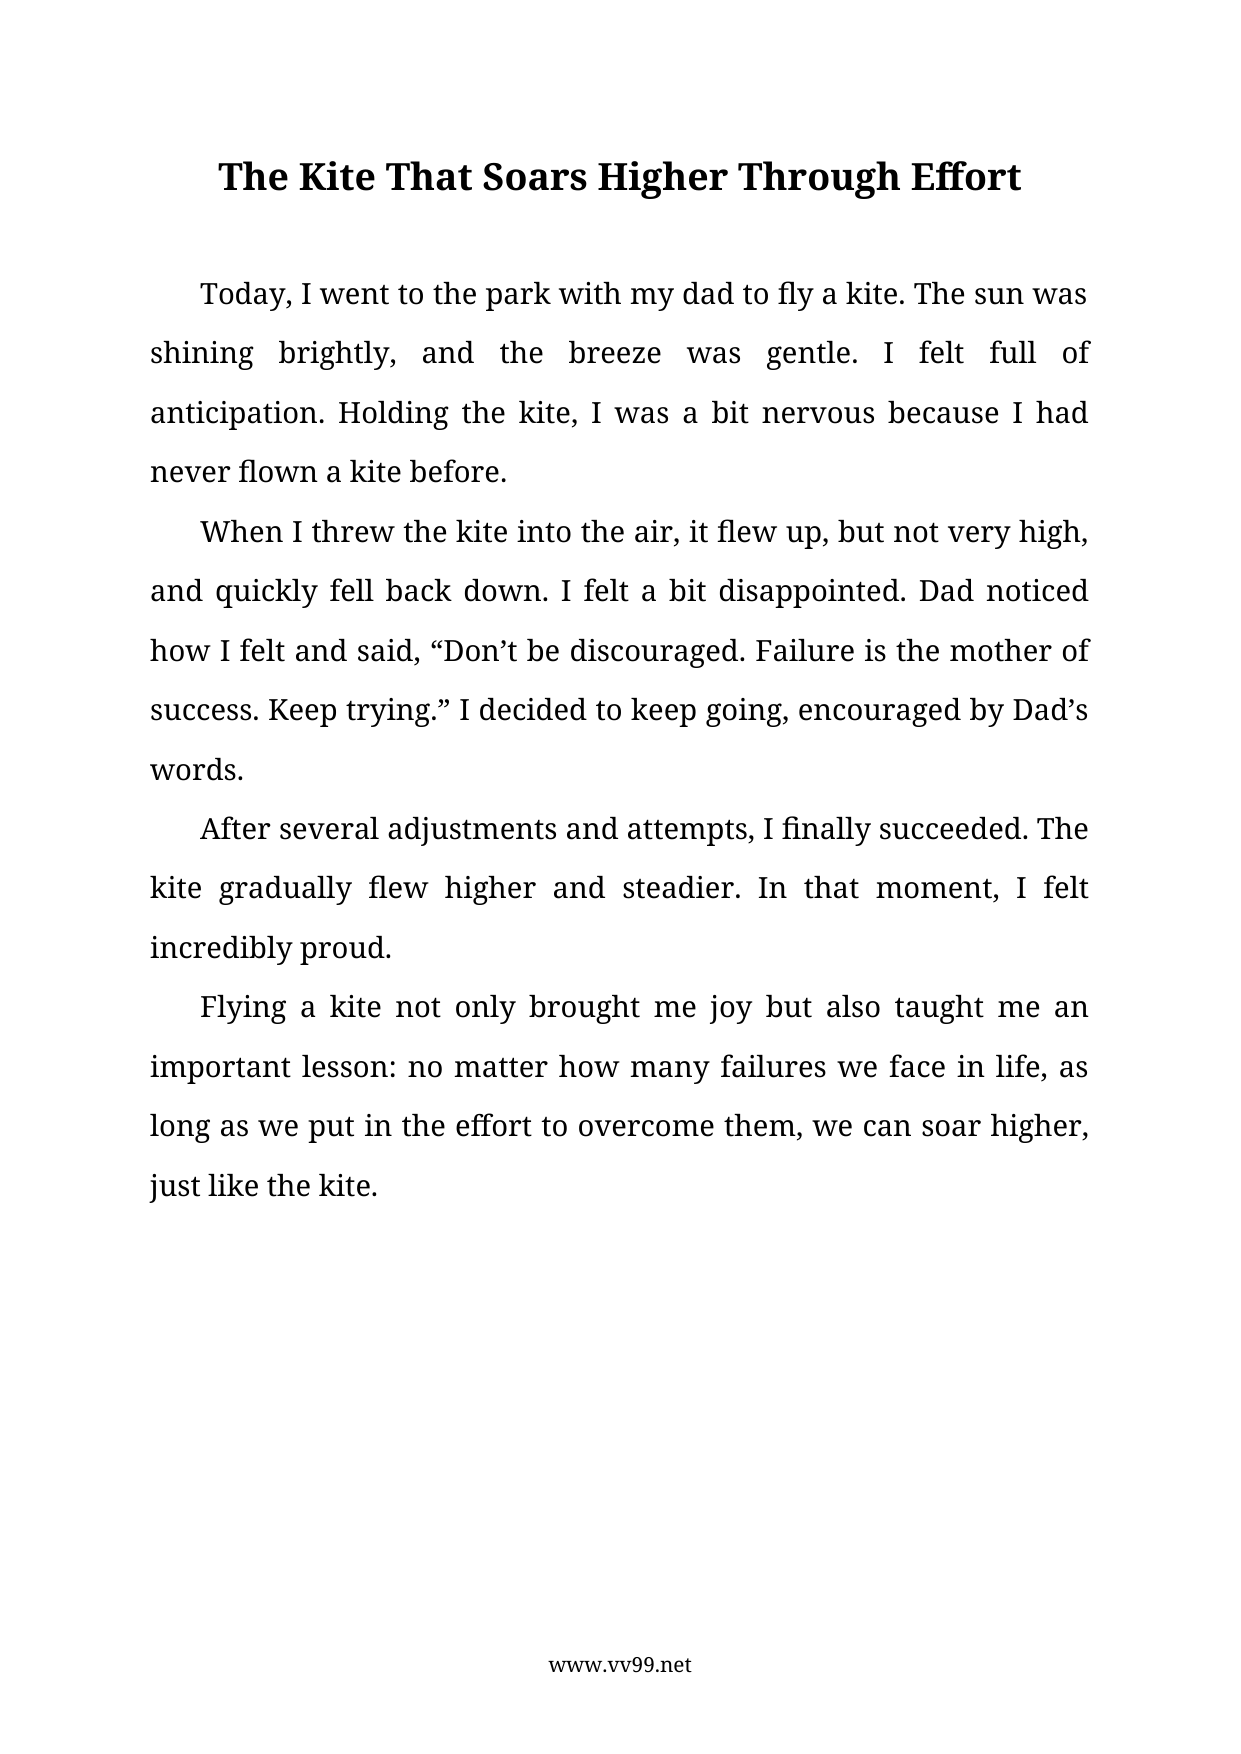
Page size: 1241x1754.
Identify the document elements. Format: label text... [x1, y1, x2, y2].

text After several adjustments and attempts, I finally succeeded. The kite gradually flew higher and steadier. In that moment, I felt incredibly proud. [150, 808, 1090, 967]
subtitle The Kite That Soars Higher Through Effort [150, 150, 1090, 201]
text Flying a kite not only brought me joy but also taught me an important lesson: no matter how many failures we face in life, as long as we put in the effort to overcome them, we can soar higher, just like the kite. [150, 987, 1090, 1205]
text Today, I went to the park with my dad to fly a kite. The sun was shining brightly, and the breeze was gentle. I felt full of anticipation. Holding the kite, I was a bit nervous because I had never flown a kite before. [150, 273, 1090, 491]
text When I threw the kite into the air, it flew up, but not very high, and quickly fell back down. I felt a bit disappointed. Dad noticed how I felt and said, “Don’t be discouraged. Failure is the mother of success. Keep trying.” I decided to keep going, encouraged by Dad’s words. [150, 511, 1090, 788]
